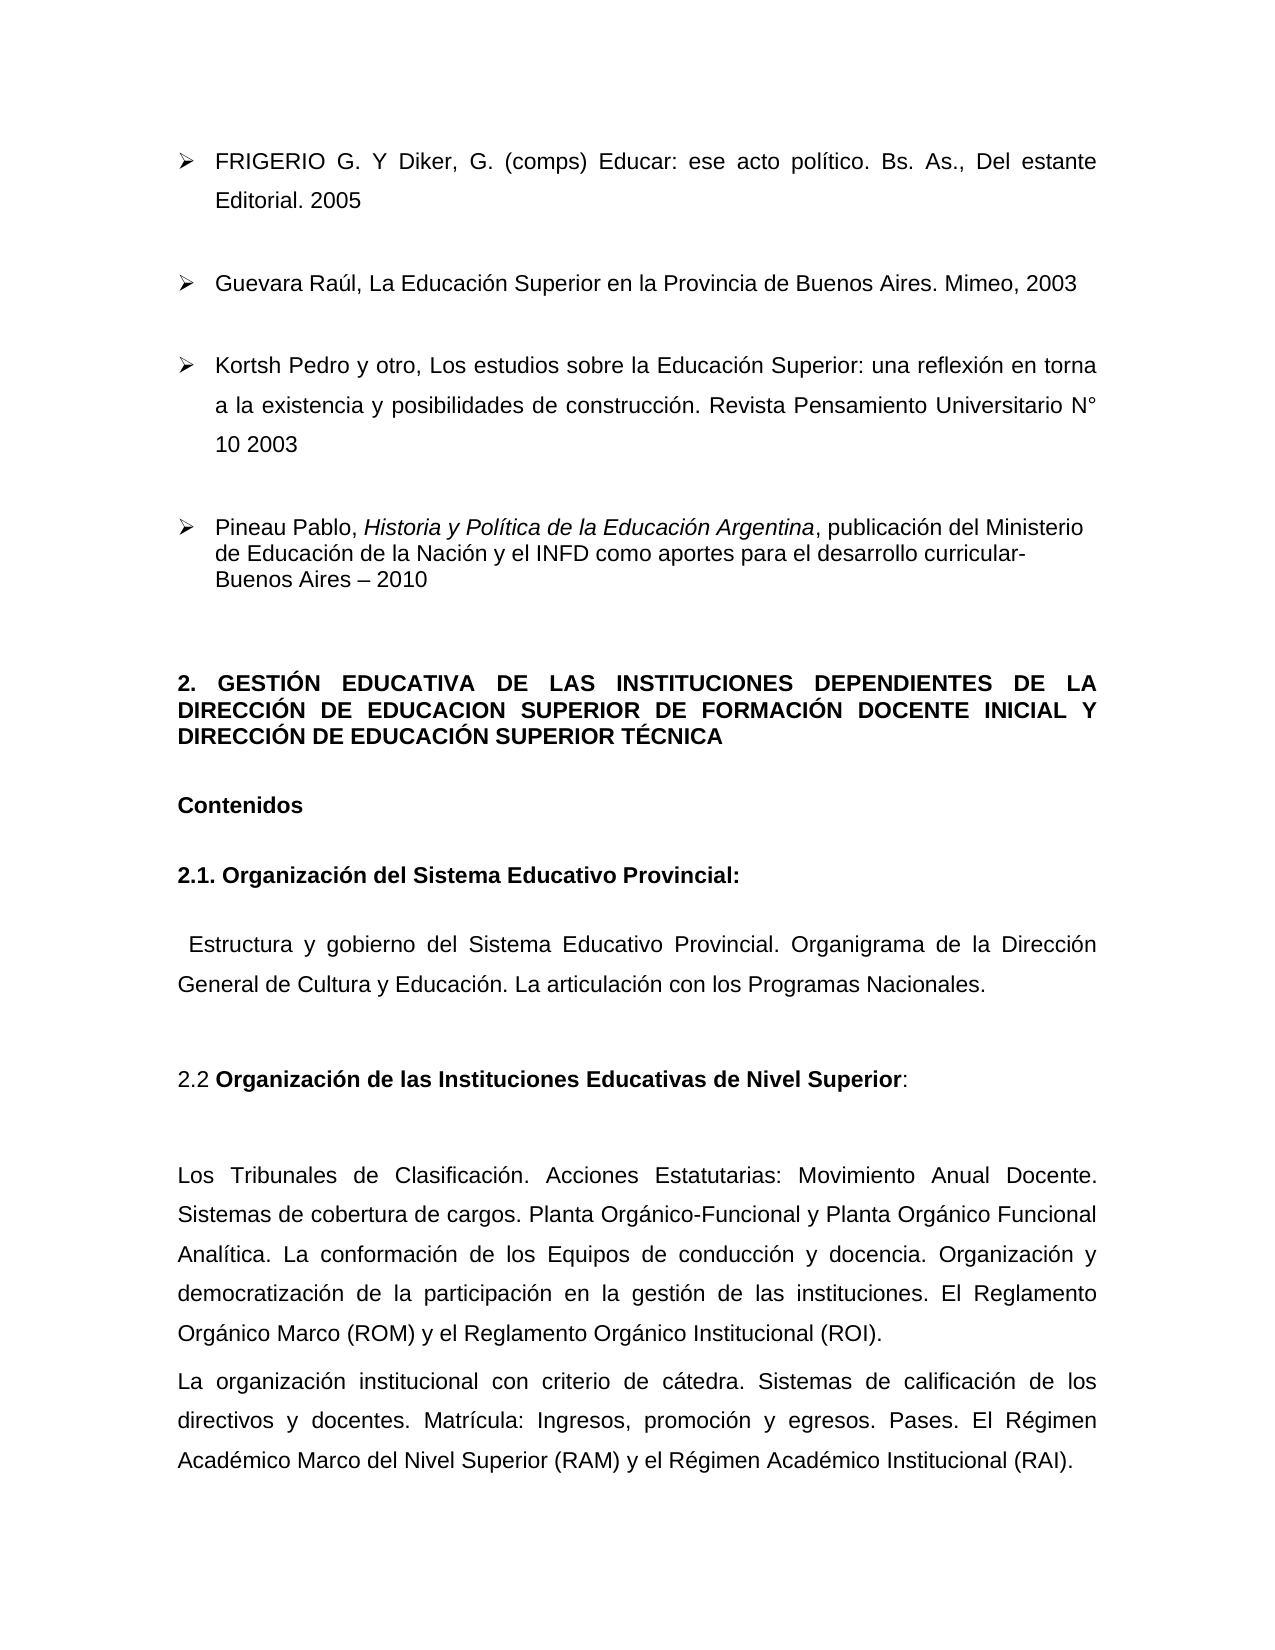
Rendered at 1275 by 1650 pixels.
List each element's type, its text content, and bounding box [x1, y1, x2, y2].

text 2.2 Organización de las Instituciones Educativas de Nivel Superior: [177, 1066, 1098, 1093]
list FRIGERIO G. Y Diker, G. (comps) Educar: ese acto político. Bs. As., Del estante Editorial. 2005 [177, 148, 1098, 213]
text La organización institucional con criterio de cátedra. Sistemas de calificación de los directivos y docentes. Matrícula: Ingresos, promoción y egresos. Pases. El Régimen Académico Marco del Nivel Superior (RAM) y el Régimen Académico Institucional (RAI). [177, 1368, 1098, 1473]
list Pineau Pablo, Historia y Política de la Educación Argentina, publicación del Ministerio de Educación de la Nación y el INFD como aportes para el desarrollo curricular- Buenos Aires – 2010 [177, 513, 1098, 593]
text Contenidos [177, 792, 1098, 819]
list Kortsh Pedro y otro, Los estudios sobre la Educación Superior: una reflexión en torna a la existencia y posibilidades de construcción. Revista Pensamiento Universitario N° 10 2003 [177, 352, 1098, 457]
text Estructura y gobierno del Sistema Educativo Provincial. Organigrama de la Dirección General de Cultura y Educación. La articulación con los Programas Nacionales. [177, 931, 1098, 997]
text Los Tribunales de Clasificación. Acciones Estatutarias: Movimiento Anual Docente. Sistemas de cobertura de cargos. Planta Orgánico-Funcional y Planta Orgánico Funcional Analítica. La conformación de los Equipos de conducción y docencia. Organización y democratización de la participación en la gestión de las instituciones. El Reglamento Orgánico Marco (ROM) y el Reglamento Orgánico Institucional (ROI). [177, 1162, 1098, 1346]
text 2. GESTIÓN EDUCATIVA DE LAS INSTITUCIONES DEPENDIENTES DE LA DIRECCIÓN DE EDUCACION SUPERIOR DE FORMACIÓN DOCENTE INICIAL Y DIRECCIÓN DE EDUCACIÓN SUPERIOR TÉCNICA [177, 670, 1098, 749]
text 2.1. Organización del Sistema Educativo Provincial: [177, 862, 1098, 888]
list Guevara Raúl, La Educación Superior en la Provincia de Buenos Aires. Mimeo, 2003 [177, 269, 1098, 296]
